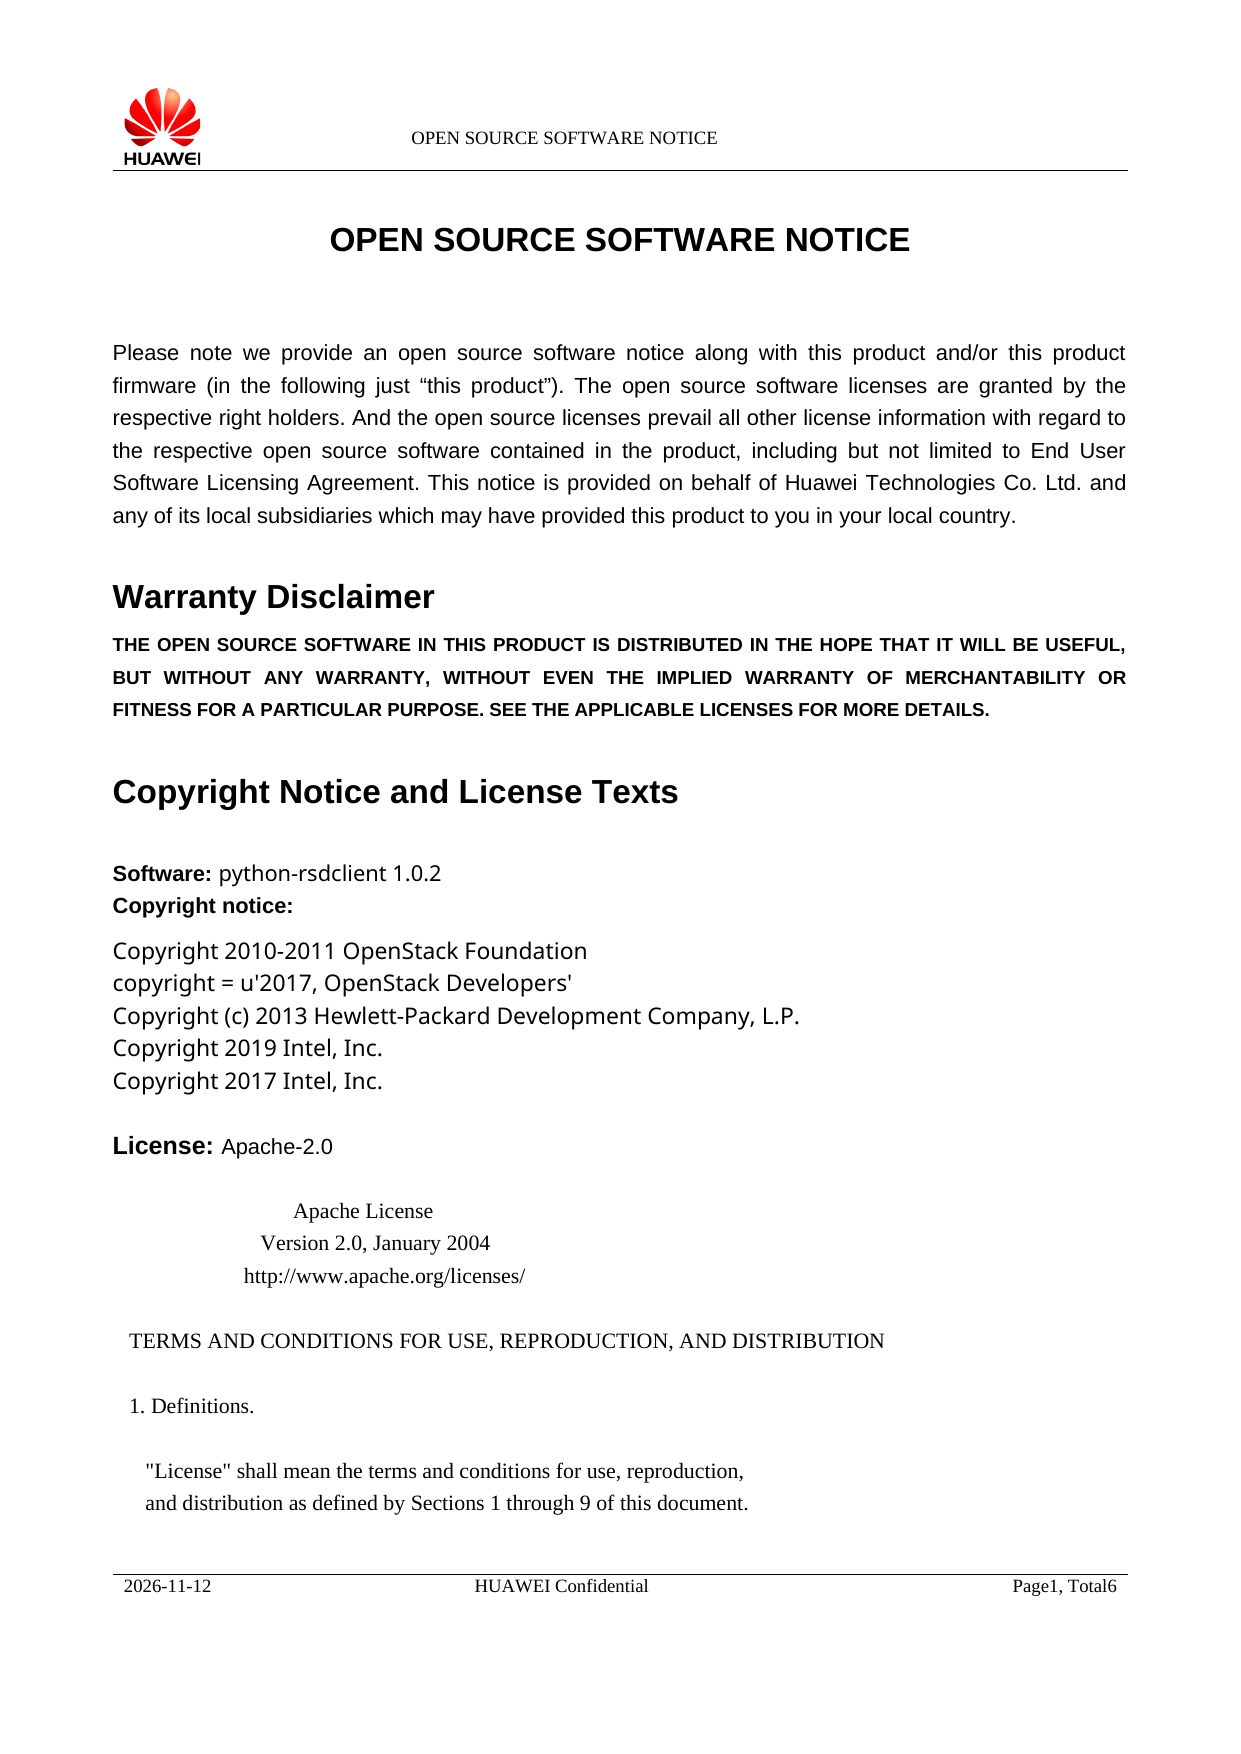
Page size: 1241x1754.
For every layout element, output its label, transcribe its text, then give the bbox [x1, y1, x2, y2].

text Copyright 2010-2011 OpenStack Foundation copyright = u'2017, OpenStack Developers' Copyright (c) 2013 Hewlett-Packard Development Company, L.P. Copyright 2019 Intel, Inc. Copyright 2017 Intel, Inc. [112, 934, 1128, 1129]
title Software: python-rsdclient 1.0.2 [112, 856, 1128, 889]
text Warranty Disclaimer [112, 564, 1128, 629]
text Please note we provide an open source software notice along with this product and/or this product firmware (in the following just “this product”). The open source software licenses are granted by the respective right holders. And the open source licenses prevail all other license information with regard to the respective open source software contained in the product, including but not limited to End User Software Licensing Agreement. This notice is provided on behalf of Huawei Technologies Co. Ltd. and any of its local subsidiaries which may have provided this product to you in your local country. [112, 336, 1128, 531]
picture [124, 88, 201, 165]
text OPEN SOURCE SOFTWARE NOTICE [112, 206, 1128, 271]
text The open source software in this product is distributed in the hope that it will be useful, but WITHOUT ANY WARRANTY, without even the implied warranty of MERCHANTABILITY or FITNESS FOR A PARTICULAR PURPOSE. See the applicable licenses for more details. [112, 629, 1128, 726]
text Copyright Notice and License Texts [112, 759, 1128, 824]
text License: Apache-2.0 [112, 1129, 1128, 1161]
text Copyright notice: [112, 889, 1128, 921]
